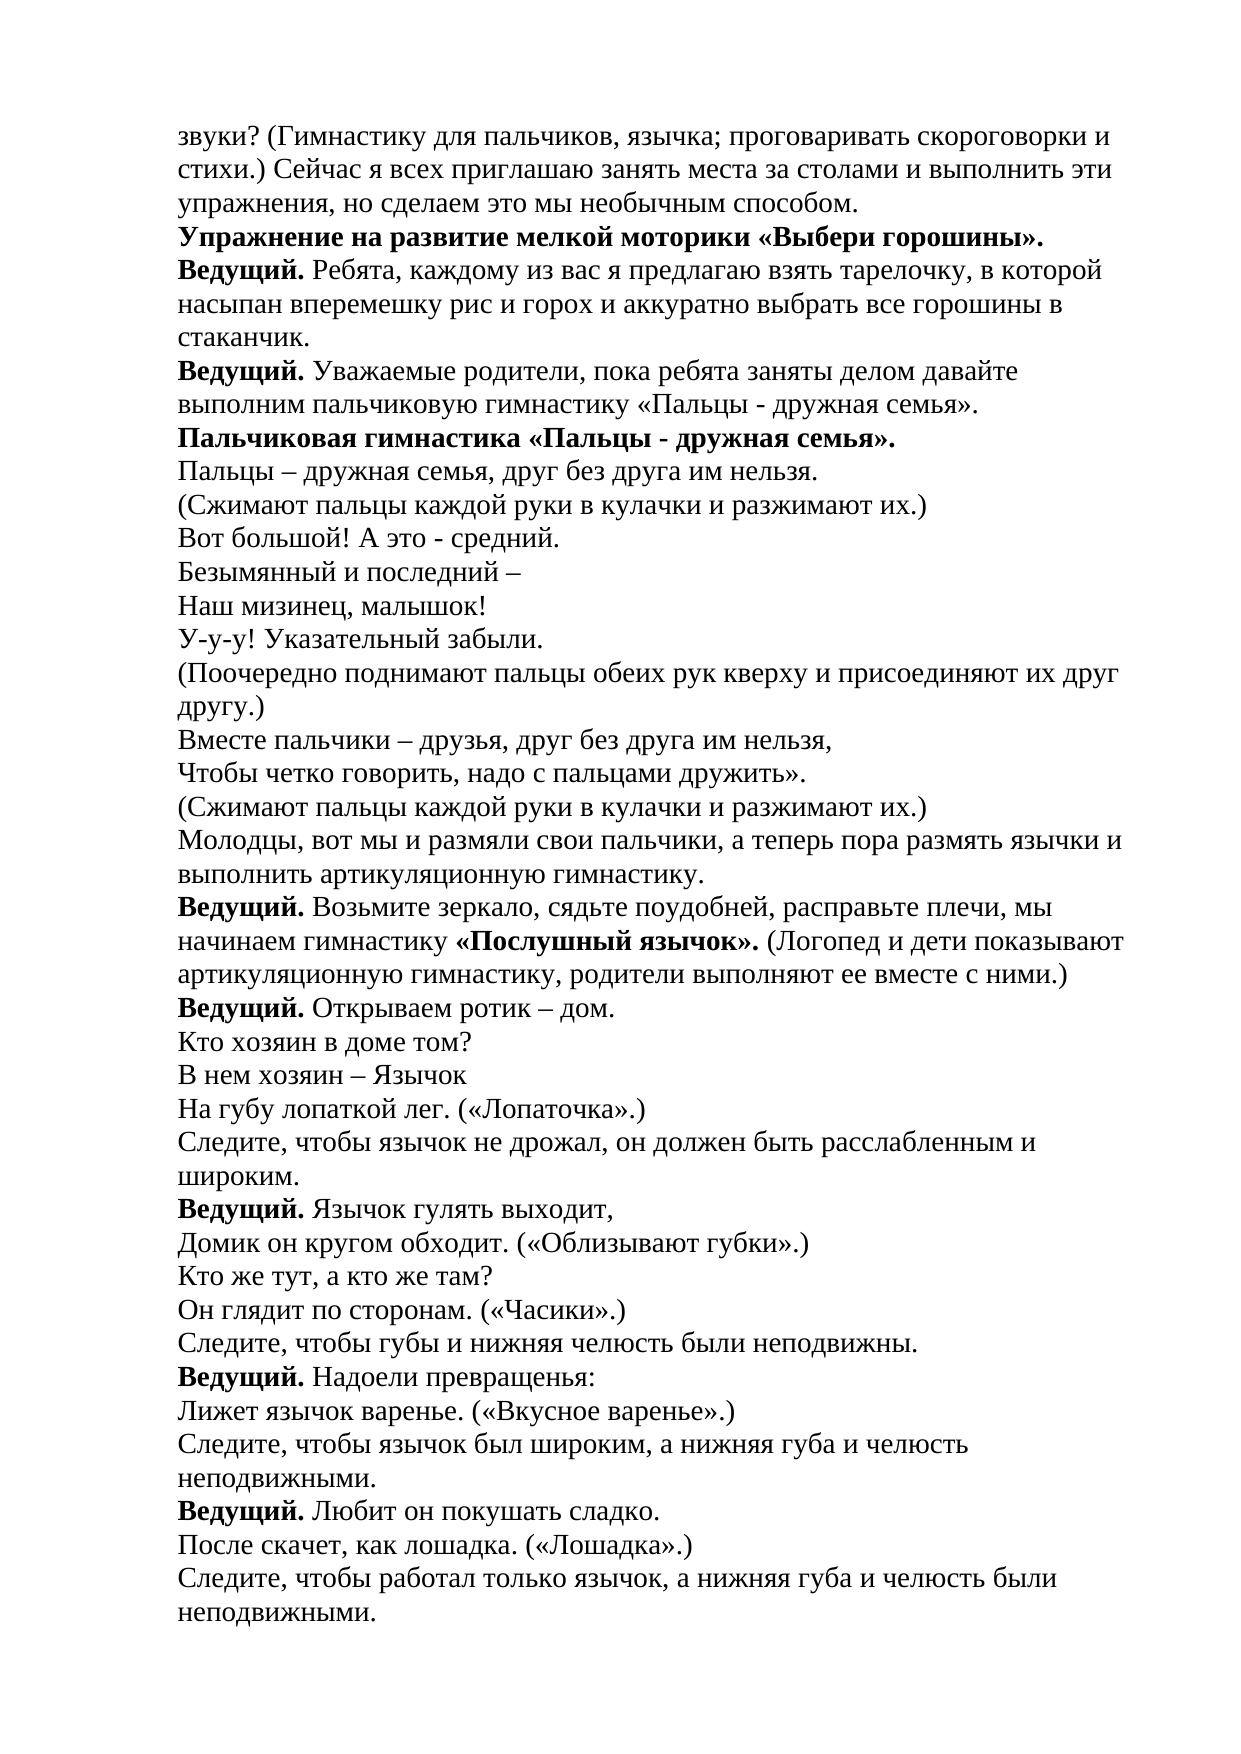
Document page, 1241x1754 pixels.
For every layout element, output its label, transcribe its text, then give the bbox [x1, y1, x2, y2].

text (Сжимают пальцы каждой руки в кулачки и разжимают их.) [177, 789, 1152, 822]
text Домик он кругом обходит. («Облизывают губки».) [177, 1225, 1152, 1258]
text Ведущий. Открываем ротик – дом. [177, 990, 1152, 1024]
text У-у-у! Указательный забыли. [177, 621, 1152, 655]
text Ведущий. Надоели превращенья: [177, 1359, 1152, 1393]
text Вместе пальчики – друзья, друг без друга им нельзя, [177, 722, 1152, 755]
text Ведущий. Любит он покушать сладко. [177, 1493, 1152, 1527]
text Наш мизинец, малышок! [177, 588, 1152, 621]
text Пальчиковая гимнастика «Пальцы - дружная семья». [177, 420, 1152, 453]
text Молодцы, вот мы и размяли свои пальчики, а теперь пора размять язычки и выполнить артикуляционную гимнастику. [177, 822, 1152, 889]
text Ведущий. Уважаемые родители, пока ребята заняты делом давайте выполним пальчиковую гимнастику «Пальцы - дружная семья». [177, 353, 1152, 420]
text В нем хозяин – Язычок [177, 1057, 1152, 1091]
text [177, 118, 1152, 219]
text Лижет язычок варенье. («Вкусное варенье».) [177, 1393, 1152, 1426]
text Кто же тут, а кто же там? [177, 1258, 1152, 1292]
text Ведущий. Ребята, каждому из вас я предлагаю взять тарелочку, в которой насыпан вперемешку рис и горох и аккуратно выбрать все горошины в стаканчик. [177, 252, 1152, 353]
text Следите, чтобы губы и нижняя челюсть были неподвижны. [177, 1326, 1152, 1359]
text После скачет, как лошадка. («Лошадка».) [177, 1527, 1152, 1560]
text Вот большой! А это - средний. [177, 521, 1152, 554]
text Чтобы четко говорить, надо с пальцами дружить». [177, 755, 1152, 789]
text Упражнение на развитие мелкой моторики «Выбери горошины». [177, 219, 1152, 252]
text Безымянный и последний – [177, 554, 1152, 588]
text Кто хозяин в доме том? [177, 1024, 1152, 1057]
text Он глядит по сторонам. («Часики».) [177, 1292, 1152, 1326]
text (Сжимают пальцы каждой руки в кулачки и разжимают их.) [177, 487, 1152, 521]
text Ведущий. Язычок гулять выходит, [177, 1191, 1152, 1225]
text На губу лопаткой лег. («Лопаточка».) [177, 1091, 1152, 1124]
text Следите, чтобы язычок был широким, а нижняя губа и челюсть неподвижными. [177, 1426, 1152, 1493]
text Ведущий. Возьмите зеркало, сядьте поудобней, расправьте плечи, мы начинаем гимнастику «Послушный язычок». (Логопед и дети показывают артикуляционную гимнастику, родители выполняют ее вместе с ними.) [177, 889, 1152, 990]
text Пальцы – дружная семья, друг без друга им нельзя. [177, 453, 1152, 487]
text Следите, чтобы язычок не дрожал, он должен быть расслабленным и широким. [177, 1124, 1152, 1191]
text (Поочередно поднимают пальцы обеих рук кверху и присоединяют их друг другу.) [177, 655, 1152, 722]
text Следите, чтобы работал только язычок, а нижняя губа и челюсть были неподвижными. [177, 1560, 1152, 1627]
